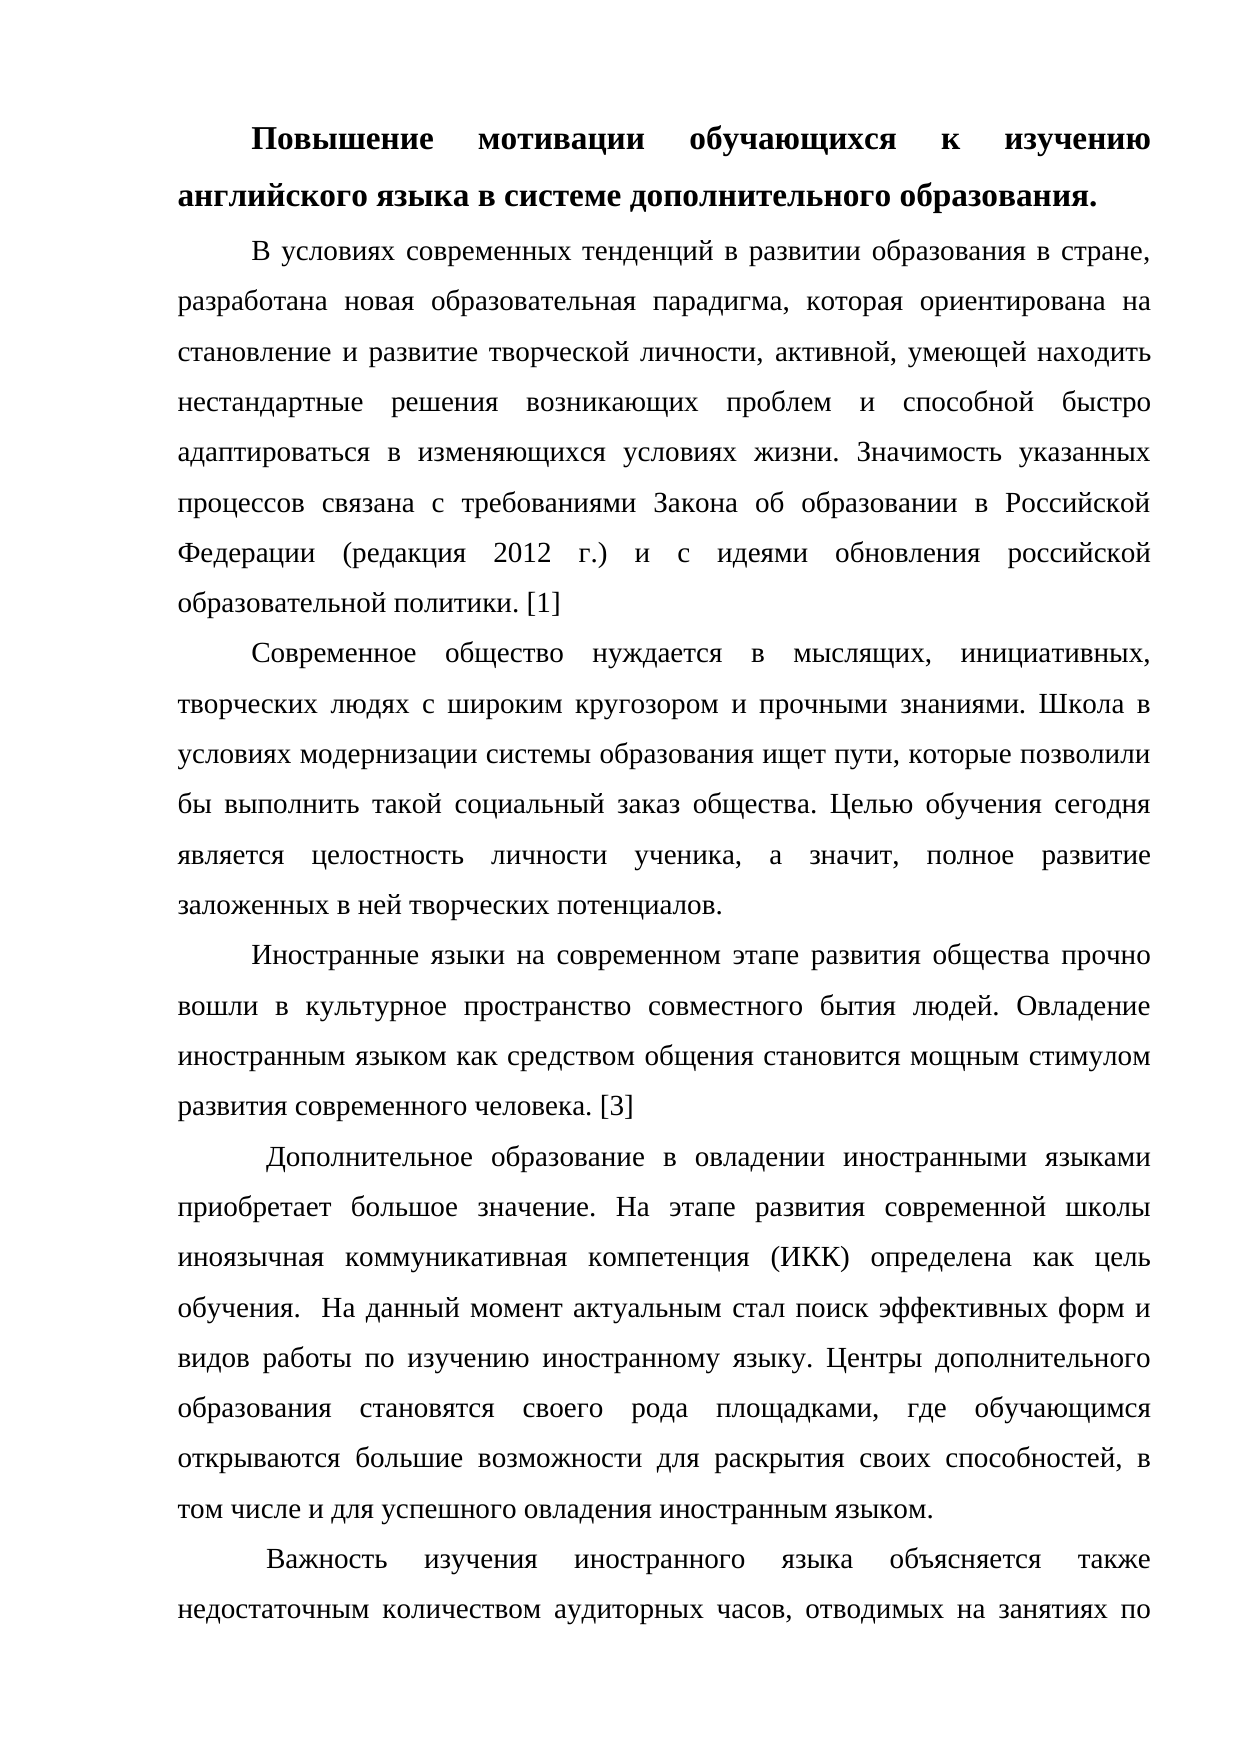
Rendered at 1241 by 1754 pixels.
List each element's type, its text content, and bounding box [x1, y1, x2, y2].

text Дополнительное образование в овладении иностранными языками приобретает большое значение. На этапе развития современной школы иноязычная коммуникативная компетенция (ИКК) определена как цель обучения. На данный момент актуальным стал поиск эффективных форм и видов работы по изучению иностранному языку. Центры дополнительного образования становятся своего рода площадками, где обучающимся открываются большие возможности для раскрытия своих способностей, в том числе и для успешного овладения иностранным языком. [177, 1139, 1152, 1524]
text В условиях современных тенденций в развитии образования в стране, разработана новая образовательная парадигма, которая ориентирована на становление и развитие творческой личности, активной, умеющей находить нестандартные решения возникающих проблем и способной быстро адаптироваться в изменяющихся условиях жизни. Значимость указанных процессов связана с требованиями Закона об образовании в Российской Федерации (редакция 2012 г.) и с идеями обновления российской образовательной политики. [1] [177, 233, 1152, 619]
text Современное общество нуждается в мыслящих, инициативных, творческих людях с широким кругозором и прочными знаниями. Школа в условиях модернизации системы образования ищет пути, которые позволили бы выполнить такой социальный заказ общества. Целью обучения сегодня является целостность личности ученика, а значит, полное развитие заложенных в ней творческих потенциалов. [177, 636, 1152, 921]
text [177, 1541, 1152, 1625]
text Иностранные языки на современном этапе развития общества прочно вошли в культурное пространство совместного бытия людей. Овладение иностранным языком как средством общения становится мощным стимулом развития современного человека. [3] [177, 937, 1152, 1122]
text Повышение мотивации обучающихся к изучению английского языка в системе дополнительного образования. [177, 118, 1152, 214]
